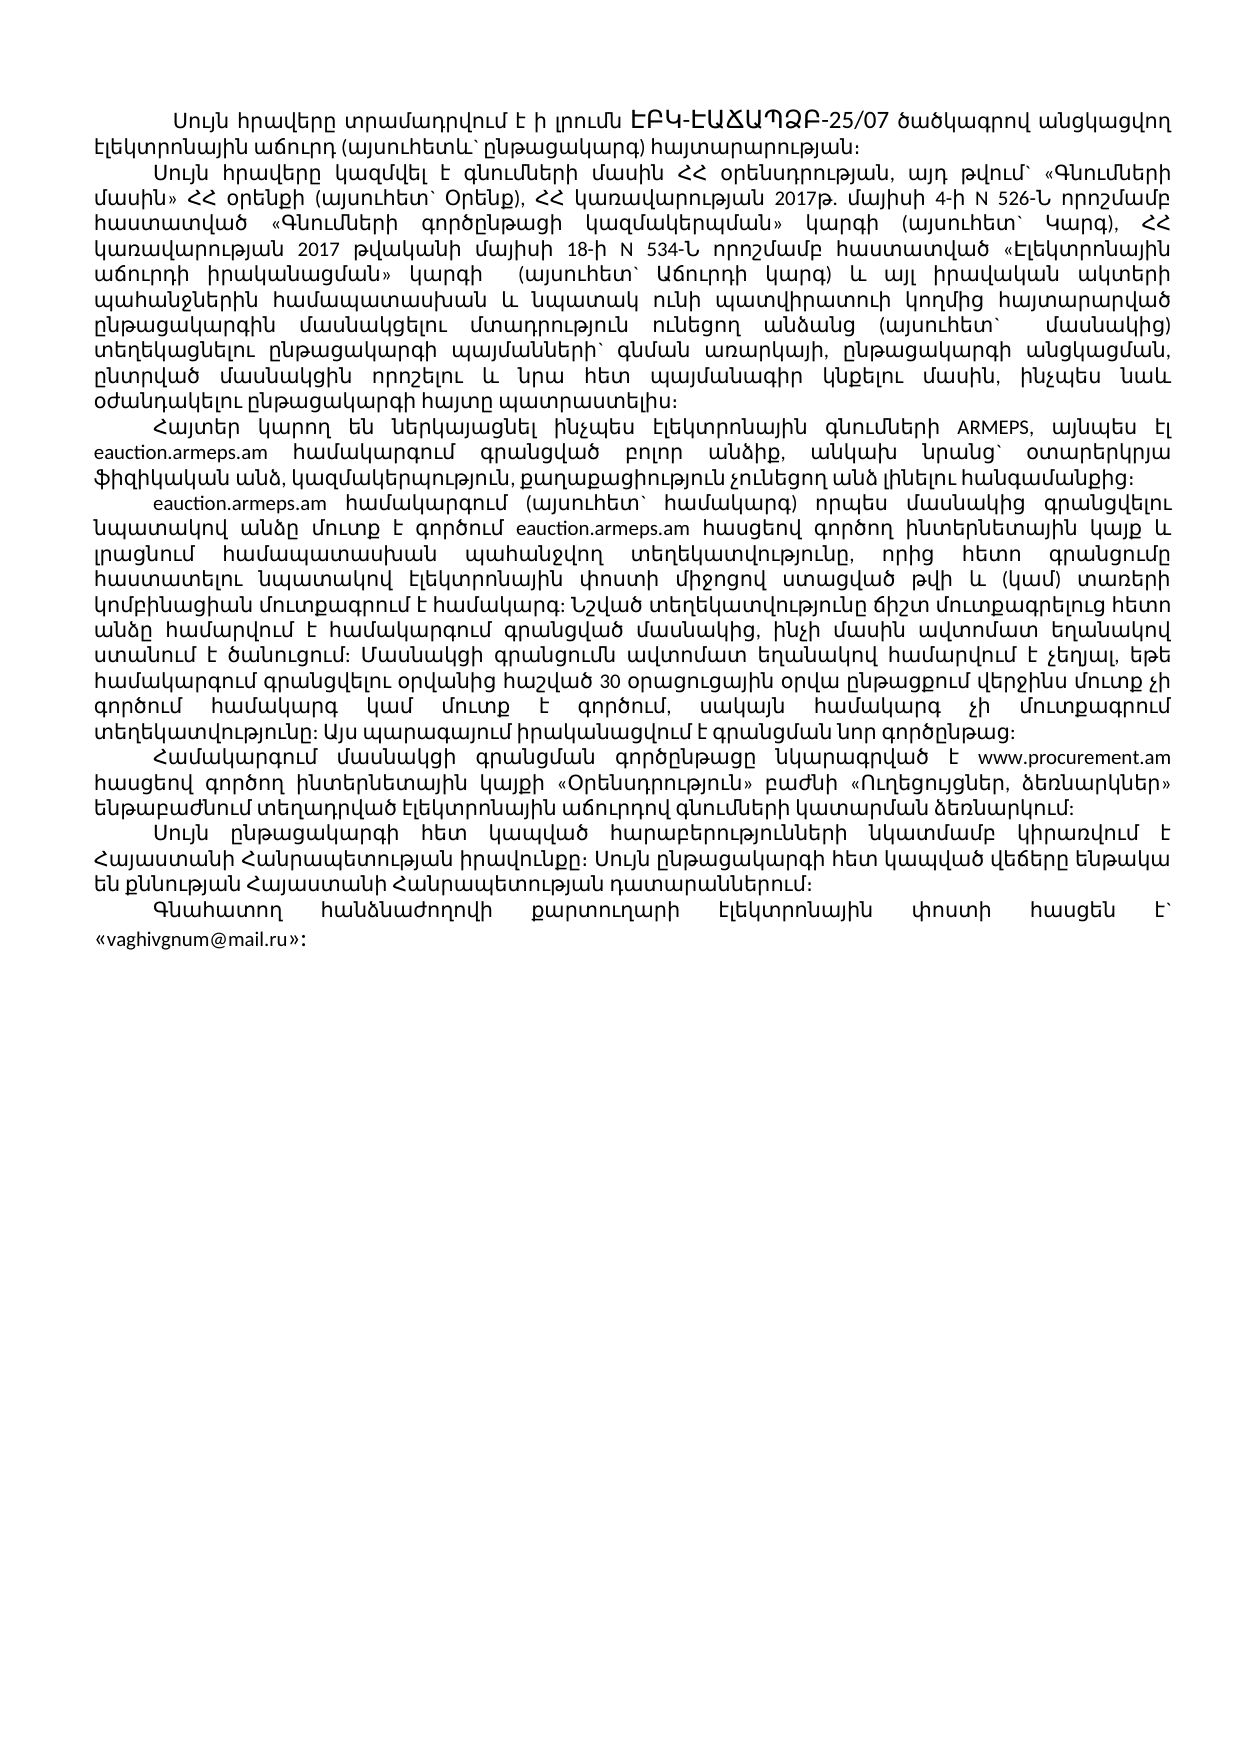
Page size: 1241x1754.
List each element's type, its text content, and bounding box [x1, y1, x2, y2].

text Գնահատող հանձնաժողովի քարտուղարի էլեկտրոնային փոստի հասցեն է` «vaghivgnum@mail.ru»: [94, 897, 1171, 953]
text Սույն հրավերը տրամադրվում է ի լրումն ԷԲԿ-ԷԱՃԱՊՁԲ-25/07 ծածկագրով անցկացվող էլեկտրոնային աճուրդ (այսուհետև` ընթացակարգ) հայտարարության։ [94, 104, 1171, 160]
text Սույն ընթացակարգի հետ կապված հարաբերությունների նկատմամբ կիրառվում է Հայաստանի Հանրապետության իրավունքը։ Սույն ընթացակարգի հետ կապված վեճերը ենթակա են քննության Հայաստանի Հանրապետության դատարաններում։ [94, 821, 1171, 897]
text Համակարգում մասնակցի գրանցման գործընթացը նկարագրված է www.procurement.am հասցեով գործող ինտերնետային կայքի «Օրենսդրություն» բաժնի «Ուղեցույցներ, ձեռնարկներ» ենթաբաժնում տեղադրված էլեկտրոնային աճուրդով գնումների կատարման ձեռնարկում: [94, 744, 1171, 821]
text eauction.armeps.am համակարգում (այսուհետ` համակարգ) որպես մասնակից գրանցվելու նպատակով անձը մուտք է գործում eauction.armeps.am հասցեով գործող ինտերնետային կայք և լրացնում համապատասխան պահանջվող տեղեկատվությունը, որից հետո գրանցումը հաստատելու նպատակով էլեկտրոնային փոստի միջոցով ստացված թվի և (կամ) տառերի կոմբինացիան մուտքագրում է համակարգ: Նշված տեղեկատվությունը ճիշտ մուտքագրելուց հետո անձը համարվում է համակարգում գրանցված մասնակից, ինչի մասին ավտոմատ եղանակով ստանում է ծանուցում: Մասնակցի գրանցումն ավտոմատ եղանակով համարվում է չեղյալ, եթե համակարգում գրանցվելու օրվանից հաշված 30 օրացուցային օրվա ընթացքում վերջինս մուտք չի գործում համակարգ կամ մուտք է գործում, սակայն համակարգ չի մուտքագրում տեղեկատվությունը: Այս պարագայում իրականացվում է գրանցման նոր գործընթաց: [94, 490, 1171, 744]
text Հայտեր կարող են ներկայացնել ինչպես էլեկտրոնային գնումների ARMEPS, այնպես էլ eauction.armeps.am համակարգում գրանցված բոլոր անձիք, անկախ նրանց` օտարերկրյա ֆիզիկական անձ, կազմակերպություն, քաղաքացիություն չունեցող անձ լինելու հանգամանքից։ [94, 414, 1171, 490]
text Սույն հրավերը կազմվել է գնումների մասին ՀՀ օրենսդրության, այդ թվում` «Գնումների մասին» ՀՀ օրենքի (այսուհետ` Օրենք), ՀՀ կառավարության 2017թ. մայիսի 4-ի N 526-Ն որոշմամբ հաստատված «Գնումների գործընթացի կազմակերպման» կարգի (այսուհետ` Կարգ), ՀՀ կառավարության 2017 թվականի մայիսի 18-ի N 534-Ն որոշմամբ հաստատված «Էլեկտրոնային աճուրդի իրականացման» կարգի (այսուհետ` Աճուրդի կարգ) և այլ իրավական ակտերի պահանջներին համապատասխան և նպատակ ունի պատվիրատուի կողմից հայտարարված ընթացակարգին մասնակցելու մտադրություն ունեցող անձանց (այսուհետ` մասնակից) տեղեկացնելու ընթացակարգի պայմանների` գնման առարկայի, ընթացակարգի անցկացման, ընտրված մասնակցին որոշելու և նրա հետ պայմանագիր կնքելու մասին, ինչպես նաև օժանդակելու ընթացակարգի հայտը պատրաստելիս։ [94, 160, 1171, 414]
